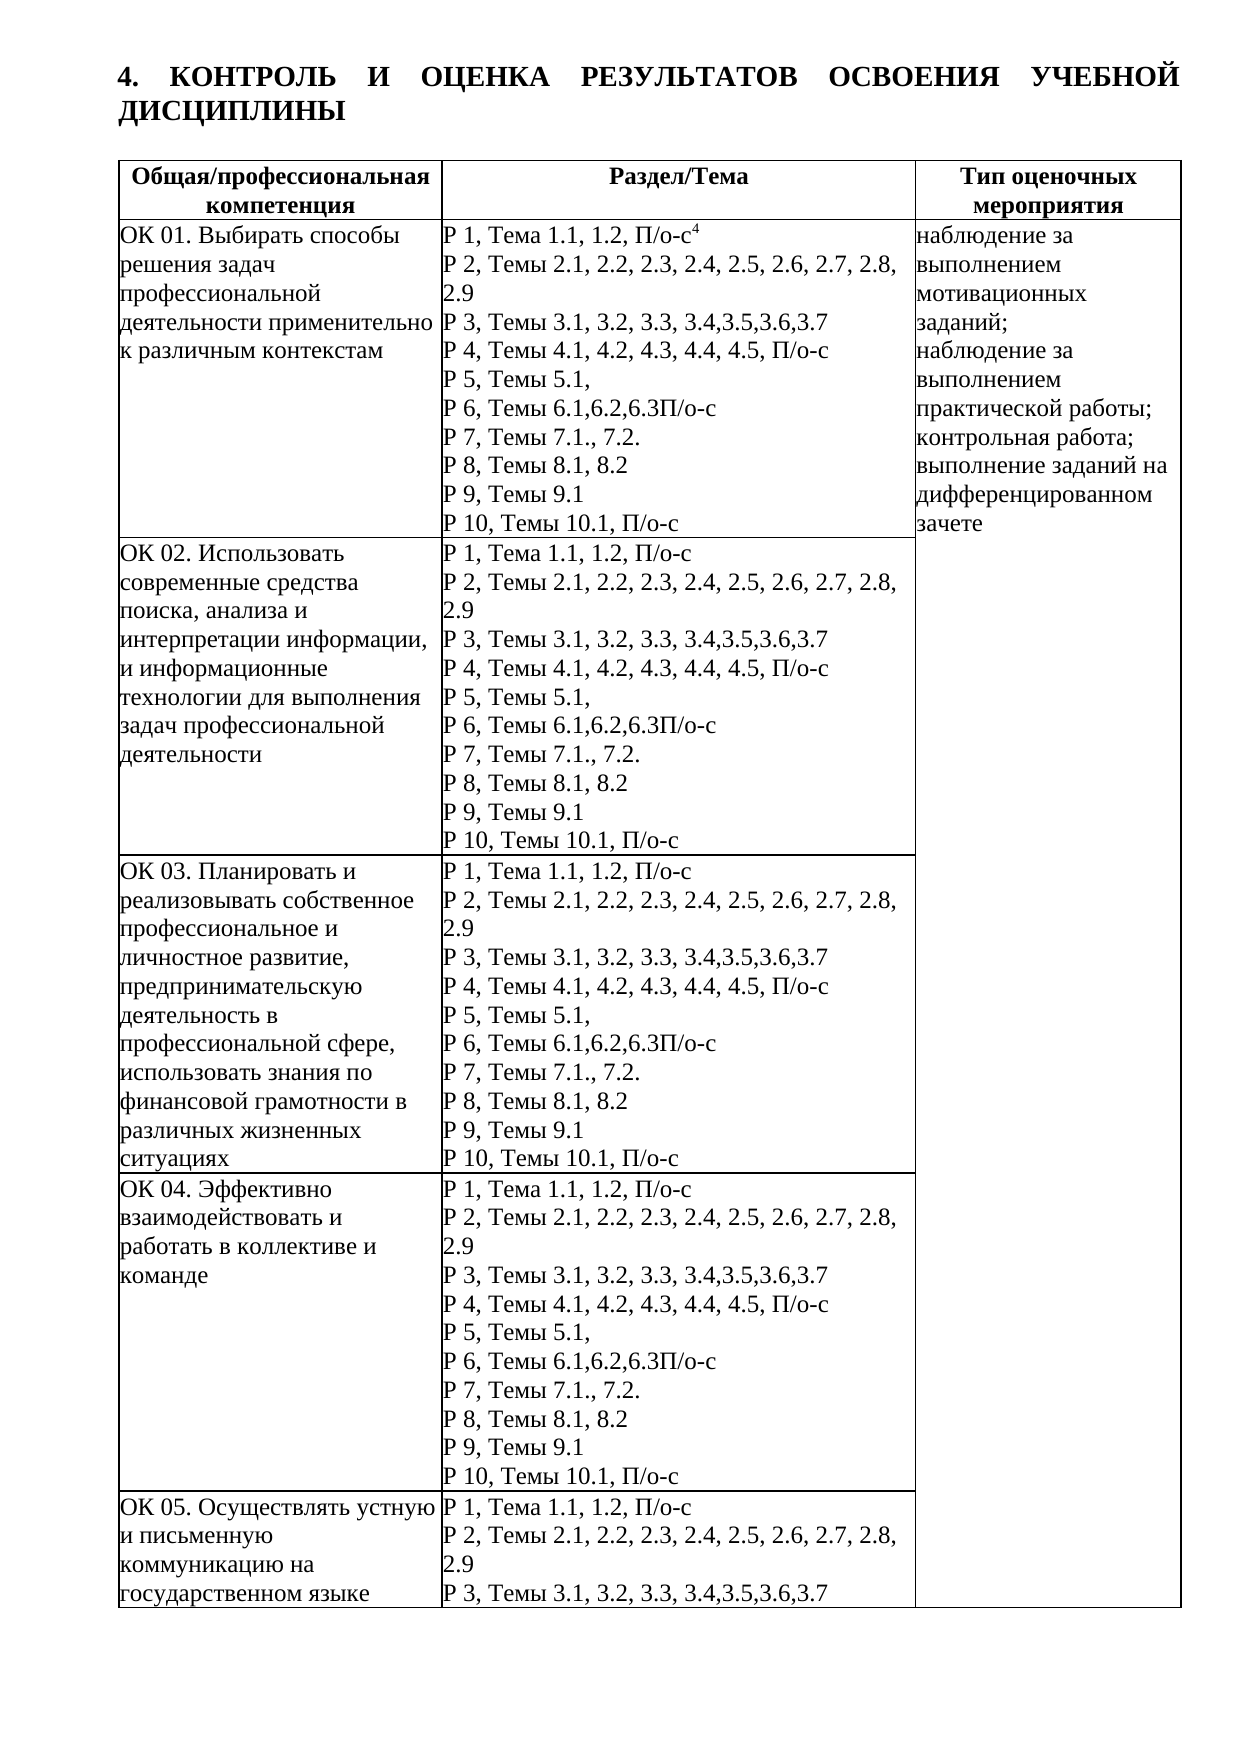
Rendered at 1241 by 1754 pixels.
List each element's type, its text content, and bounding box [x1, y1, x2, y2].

table_header Раздел/Тема [443, 161, 915, 219]
table_cell наблюдение за выполнением мотивационных заданий; наблюдение за выполнением практической работы; контрольная работа; выполнение заданий на дифференцированном зачете [916, 220, 1180, 1607]
table_cell ОК 02. Использовать современные средства поиска, анализа и интерпретации информации, и информационные технологии для выполнения задач профессиональной деятельности [120, 538, 441, 854]
table_cell Р 1, Тема 1.1, 1.2, П/о-с4 Р 2, Темы 2.1, 2.2, 2.3, 2.4, 2.5, 2.6, 2.7, 2.8, 2.9 Р 3, Темы 3.1, 3.2, 3.3, 3.4,3.5,3.6,3.7 Р 4, Темы 4.1, 4.2, 4.3, 4.4, 4.5, П/о-с Р 5, Темы 5.1, Р 6, Темы 6.1,6.2,6.3П/о-с Р 7, Темы 7.1., 7.2. Р 8, Темы 8.1, 8.2 Р 9, Темы 9.1 Р 10, Темы 10.1, П/о-с [443, 220, 915, 537]
table_header Общая/профессиональная компетенция [120, 161, 441, 219]
table_cell ОК 04. Эффективно взаимодействовать и работать в коллективе и команде [120, 1174, 441, 1490]
table_header Тип оценочных мероприятия [916, 161, 1180, 219]
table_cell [443, 1492, 915, 1607]
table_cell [120, 1492, 441, 1607]
table_cell ОК 03. Планировать и реализовывать собственное профессиональное и личностное развитие, предпринимательскую деятельность в профессиональной сфере, использовать знания по финансовой грамотности в различных жизненных ситуациях [120, 856, 441, 1172]
table_cell ОК 01. Выбирать способы решения задач профессиональной деятельности применительно к различным контекстам [120, 220, 441, 537]
subtitle 4. КОНТРОЛЬ И ОЦЕНКА РЕЗУЛЬТАТОВ ОСВОЕНИЯ УЧЕБНОЙ ДИСЦИПЛИНЫ [117, 59, 1181, 126]
